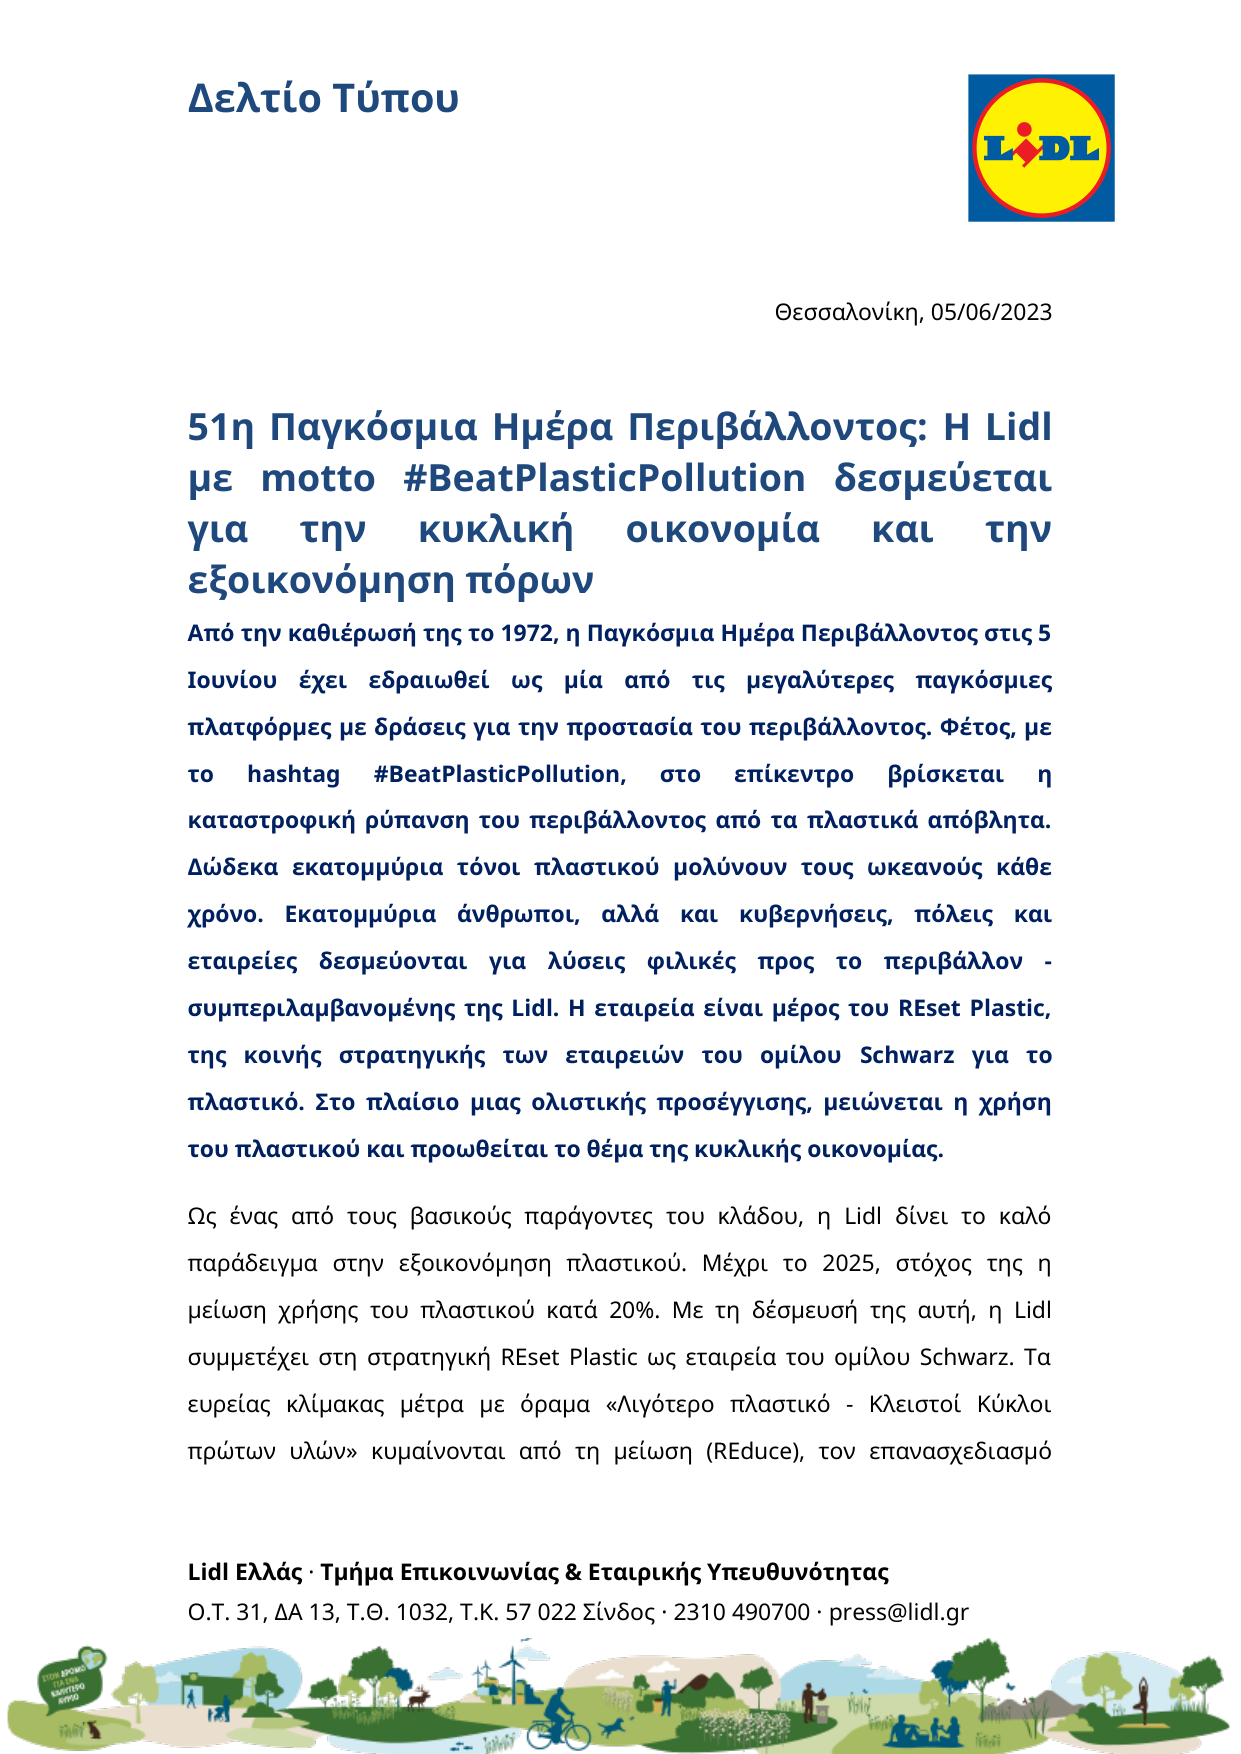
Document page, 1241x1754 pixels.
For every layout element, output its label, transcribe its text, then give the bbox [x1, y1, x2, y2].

picture [967, 73, 1116, 223]
picture [6, 1638, 1233, 1754]
text 51η Παγκόσμια Ημέρα Περιβάλλοντος: H Lidl με motto #BeatPlasticPollution δεσμεύεται για την κυκλική οικονομία και την εξοικονόμηση πόρων [187, 400, 1053, 604]
text Από την καθιέρωσή της το 1972, η Παγκόσμια Ημέρα Περιβάλλοντος στις 5 Ιουνίου έχει εδραιωθεί ως μία από τις μεγαλύτερες παγκόσμιες πλατφόρμες με δράσεις για την προστασία του περιβάλλοντος. Φέτος, με το hashtag #BeatPlasticPollution, στο επίκεντρο βρίσκεται η καταστροφική ρύπανση του περιβάλλοντος από τα πλαστικά απόβλητα. Δώδεκα εκατομμύρια τόνοι πλαστικού μολύνουν τους ωκεανούς κάθε χρόνο. Εκατομμύρια άνθρωποι, αλλά και κυβερνήσεις, πόλεις και εταιρείες δεσμεύονται για λύσεις φιλικές προς το περιβάλλον - συμπεριλαμβανομένης της Lidl. Η εταιρεία είναι μέρος του REset Plastic, της κοινής στρατηγικής των εταιρειών του ομίλου Schwarz για το πλαστικό. Στο πλαίσιο μιας ολιστικής προσέγγισης, μειώνεται η χρήση του πλαστικού και προωθείται το θέμα της κυκλικής οικονομίας. [187, 617, 1053, 1164]
text Θεσσαλονίκη, 05/06/2023 [187, 296, 1053, 327]
